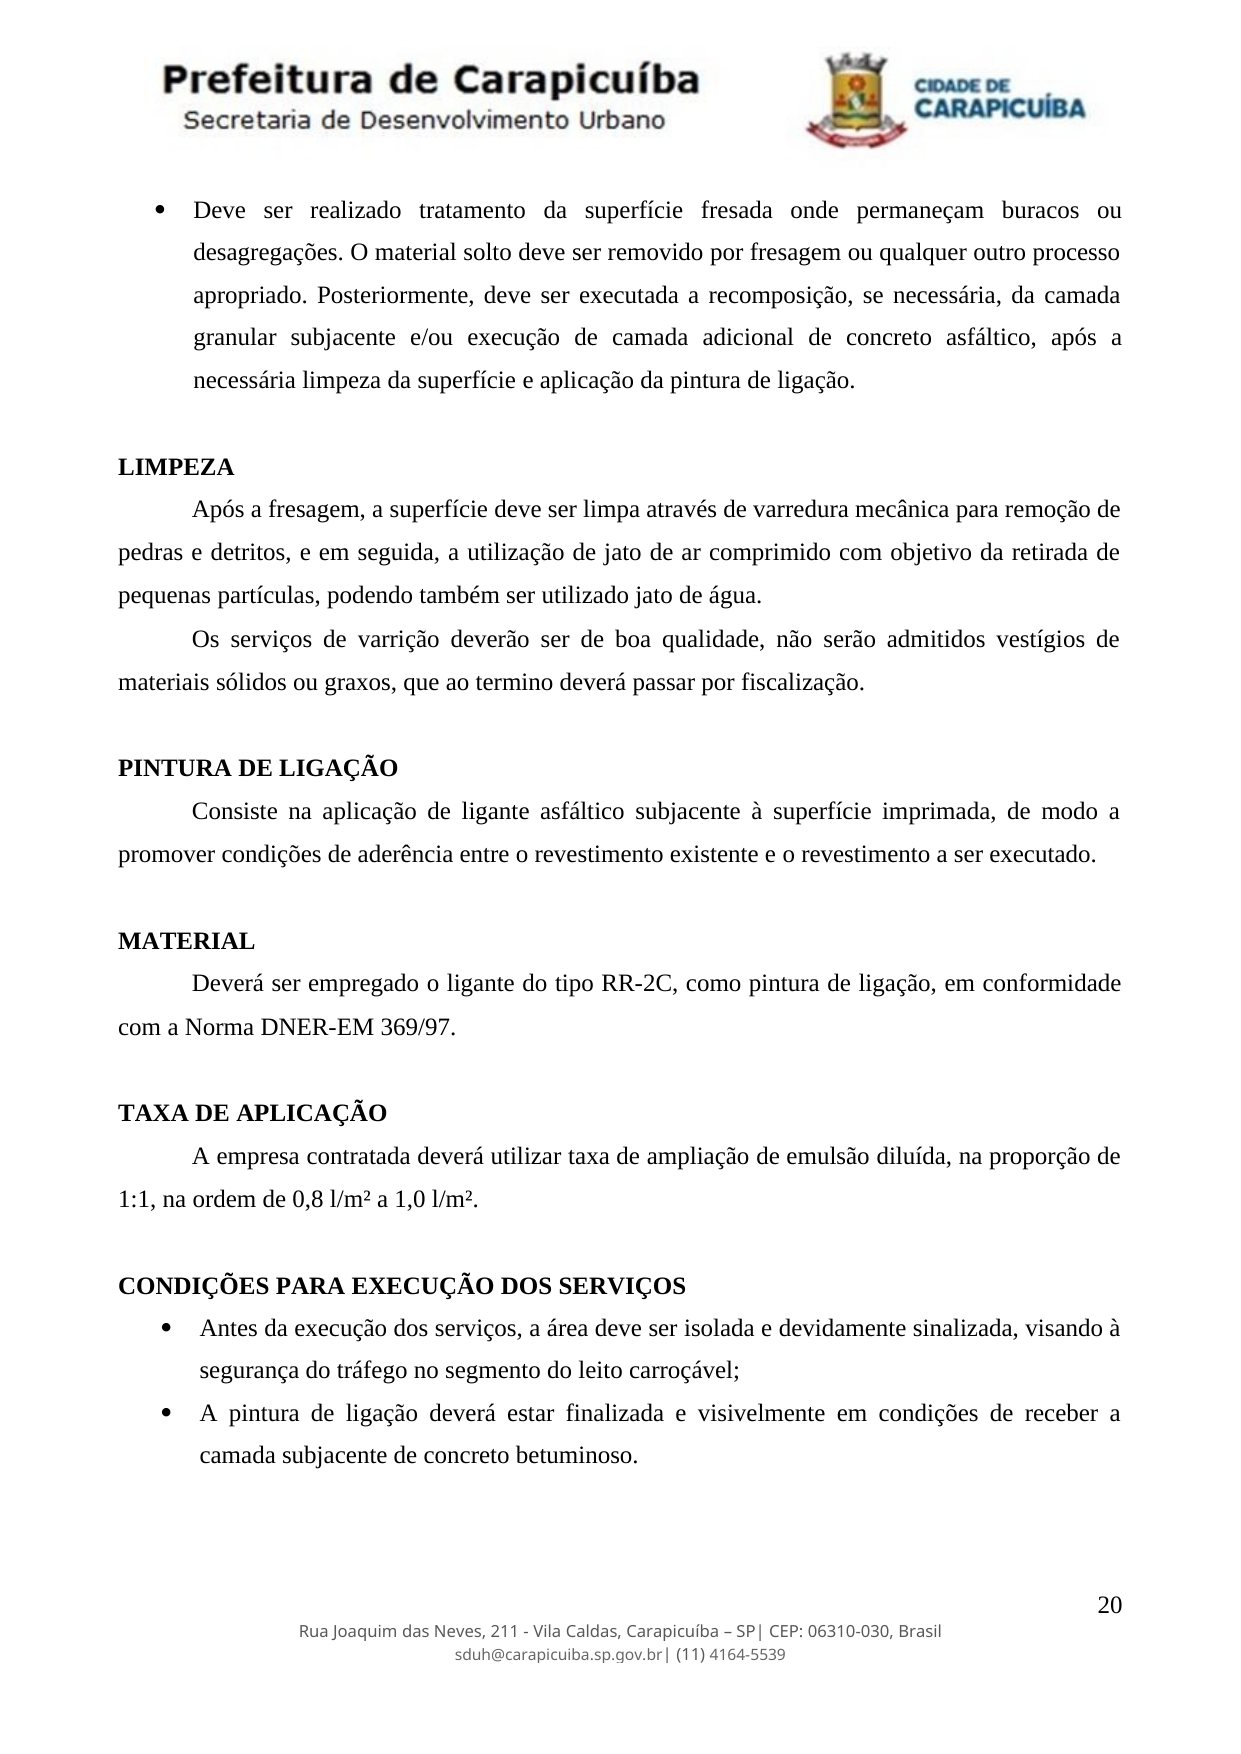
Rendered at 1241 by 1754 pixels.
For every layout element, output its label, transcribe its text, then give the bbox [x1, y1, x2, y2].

list Deve ser realizado tratamento da superfície fresada onde permaneçam buracos ou desagregações. O material solto deve ser removido por fresagem ou qualquer outro processo apropriado. Posteriormente, deve ser executada a recomposição, se necessária, da camada granular subjacente e/ou execução de camada adicional de concreto asfáltico, após a necessária limpeza da superfície e aplicação da pintura de ligação. [156, 195, 1122, 393]
subtitle CONDIÇÕES PARA EXECUÇÃO DOS SERVIÇOS [118, 1271, 1134, 1300]
list Antes da execução dos serviços, a área deve ser isolada e devidamente sinalizada, visando à segurança do tráfego no segmento do leito carroçável; [162, 1313, 1122, 1384]
text A empresa contratada deverá utilizar taxa de ampliação de emulsão diluída, na proporção de 1:1, na ordem de 0,8 l/m² a 1,0 l/m². [118, 1141, 1122, 1213]
text Consiste na aplicação de ligante asfáltico subjacente à superfície imprimada, de modo a promover condições de aderência entre o revestimento existente e o revestimento a ser executado. [118, 796, 1122, 868]
text Os serviços de varrição deverão ser de boa qualidade, não serão admitidos vestígios de materiais sólidos ou graxos, que ao termino deverá passar por fiscalização. [118, 624, 1121, 696]
list A pintura de ligação deverá estar finalizada e visivelmente em condições de receber a camada subjacente de concreto betuminoso. [162, 1398, 1122, 1469]
subtitle TAXA DE APLICAÇÃO [118, 1098, 1134, 1127]
text Deverá ser empregado o ligante do tipo RR-2C, como pintura de ligação, em conformidade com a Norma DNER-EM 369/97. [118, 968, 1122, 1040]
subtitle PINTURA DE LIGAÇÃO [118, 753, 1134, 782]
text Após a fresagem, a superfície deve ser limpa através de varredura mecânica para remoção de pedras e detritos, e em seguida, a utilização de jato de ar comprimido com objetivo da retirada de pequenas partículas, podendo também ser utilizado jato de água. [118, 494, 1122, 609]
subtitle MATERIAL [118, 926, 1134, 955]
picture [144, 46, 1108, 168]
subtitle LIMPEZA [118, 452, 1134, 480]
